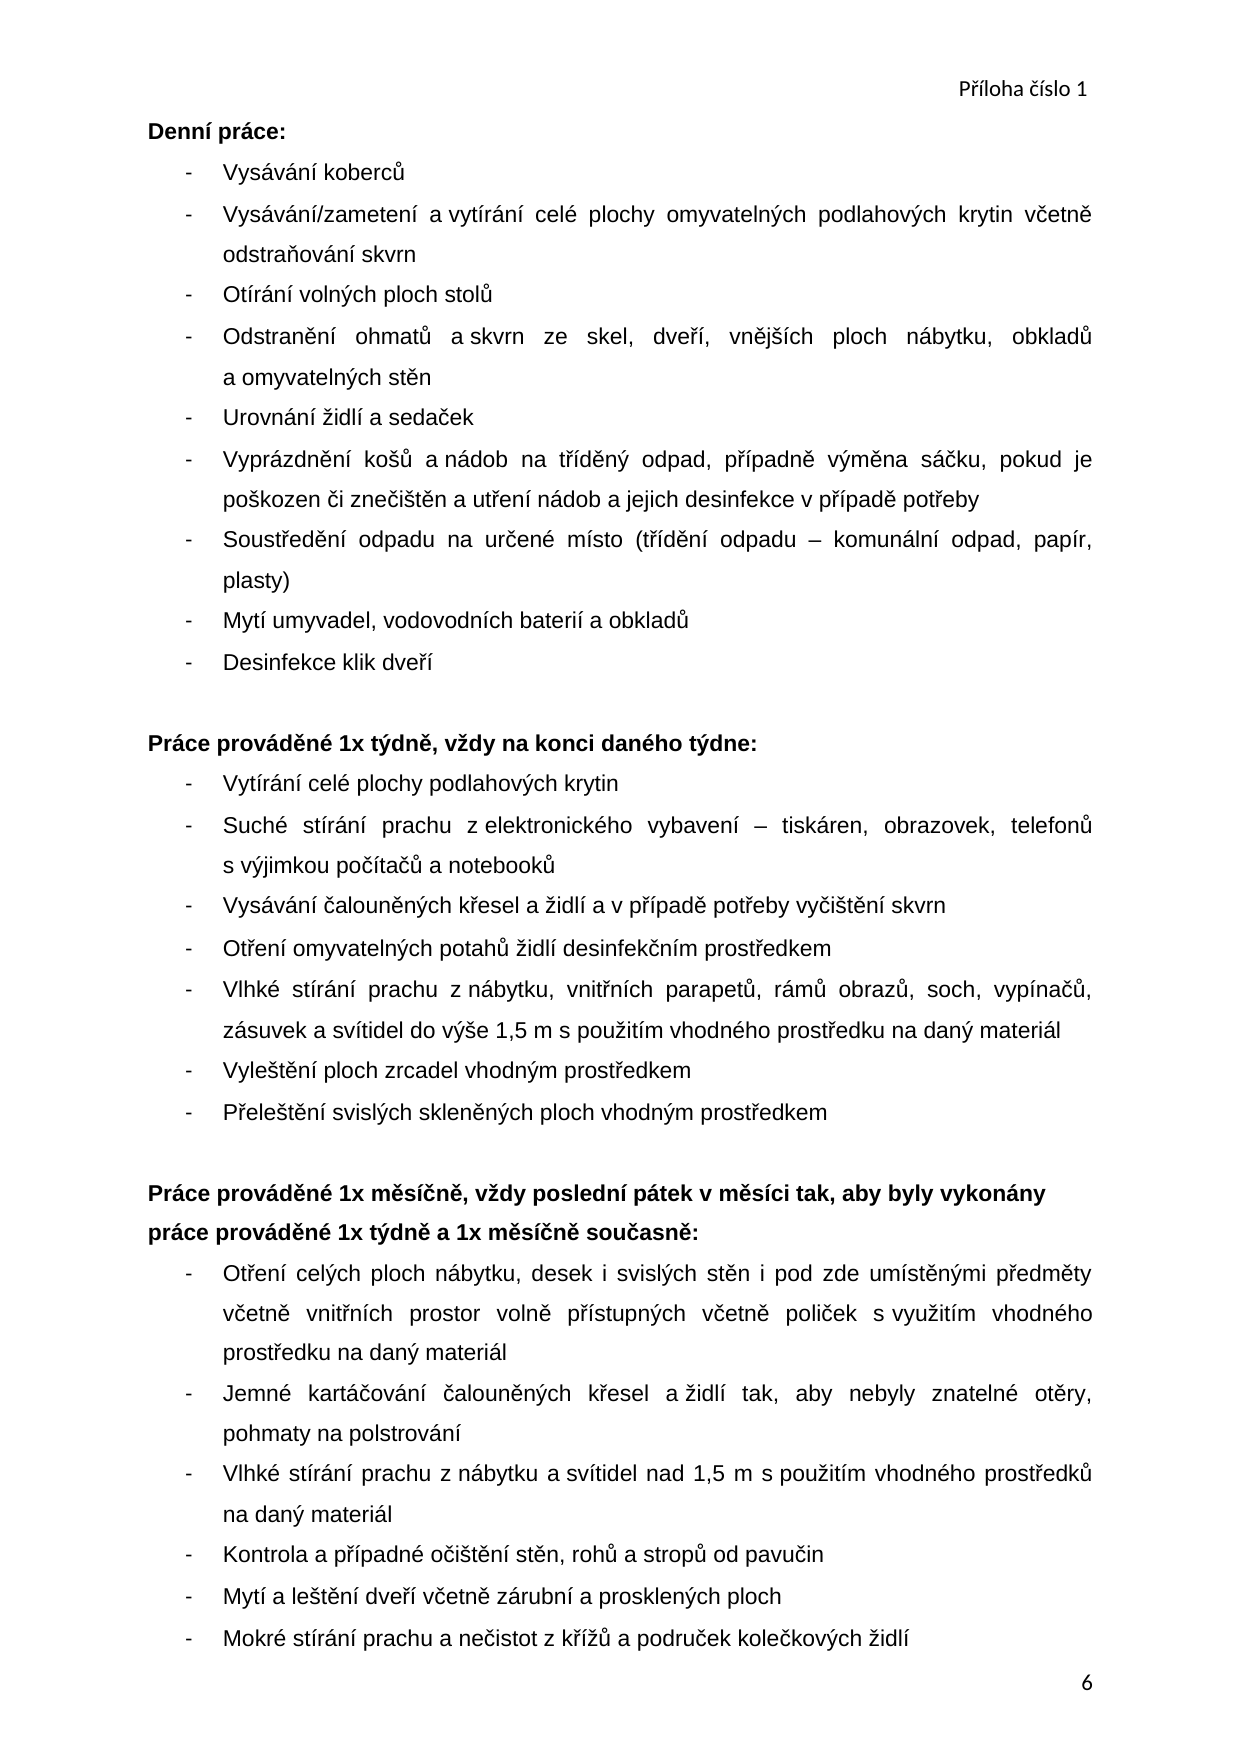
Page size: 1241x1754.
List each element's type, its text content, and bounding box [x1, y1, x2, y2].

list Odstranění ohmatů a skvrn ze skel, dveří, vnějších ploch nábytku, obkladů a omyvatelných stěn [185, 322, 1093, 390]
list Mytí a leštění dveří včetně zárubní a prosklených ploch [185, 1582, 1093, 1610]
list Vlhké stírání prachu z nábytku, vnitřních parapetů, rámů obrazů, soch, vypínačů, zásuvek a svítidel do výše 1,5 m s použitím vhodného prostředku na daný materiál [185, 976, 1093, 1043]
list Vyprázdnění košů a nádob na tříděný odpad, případně výměna sáčku, pokud je poškozen či znečištěn a utření nádob a jejich desinfekce v případě potřeby [185, 445, 1093, 512]
list Suché stírání prachu z elektronického vybavení – tiskáren, obrazovek, telefonů s výjimkou počítačů a notebooků [185, 811, 1093, 878]
list Otření celých ploch nábytku, desek i svislých stěn i pod zde umístěnými předměty včetně vnitřních prostor volně přístupných včetně poliček s využitím vhodného prostředku na daný materiál [185, 1259, 1093, 1366]
text Práce prováděné 1x týdně, vždy na konci daného týdne: [148, 729, 1093, 756]
list Mokré stírání prachu a nečistot z křížů a područek kolečkových židlí [185, 1624, 1093, 1652]
list Urovnání židlí a sedaček [185, 403, 1093, 431]
text Denní práce: [148, 118, 1093, 144]
list Vyleštění ploch zrcadel vhodným prostředkem [185, 1056, 1093, 1084]
list Vytírání celé plochy podlahových krytin [185, 769, 1093, 797]
list Otírání volných ploch stolů [185, 280, 1093, 308]
list Vysávání/zametení a vytírání celé plochy omyvatelných podlahových krytin včetně odstraňování skvrn [185, 200, 1093, 267]
list Jemné kartáčování čalouněných křesel a židlí tak, aby nebyly znatelné otěry, pohmaty na polstrování [185, 1379, 1093, 1446]
list Otření omyvatelných potahů židlí desinfekčním prostředkem [185, 934, 1093, 962]
list Vlhké stírání prachu z nábytku a svítidel nad 1,5 m s použitím vhodného prostředků na daný materiál [185, 1459, 1093, 1527]
list Mytí umyvadel, vodovodních baterií a obkladů [185, 606, 1093, 634]
list Kontrola a případné očištění stěn, rohů a stropů od pavučin [185, 1540, 1093, 1568]
text Práce prováděné 1x měsíčně, vždy poslední pátek v měsíci tak, aby byly vykonány práce prováděné 1x týdně a 1x měsíčně současně: [148, 1180, 1093, 1246]
list Přeleštění svislých skleněných ploch vhodným prostředkem [185, 1098, 1093, 1126]
list Vysávání koberců [185, 158, 1093, 186]
list Soustředění odpadu na určené místo (třídění odpadu – komunální odpad, papír, plasty) [185, 526, 1093, 593]
list Vysávání čalouněných křesel a židlí a v případě potřeby vyčištění skvrn [185, 892, 1093, 920]
list Desinfekce klik dveří [185, 648, 1093, 676]
